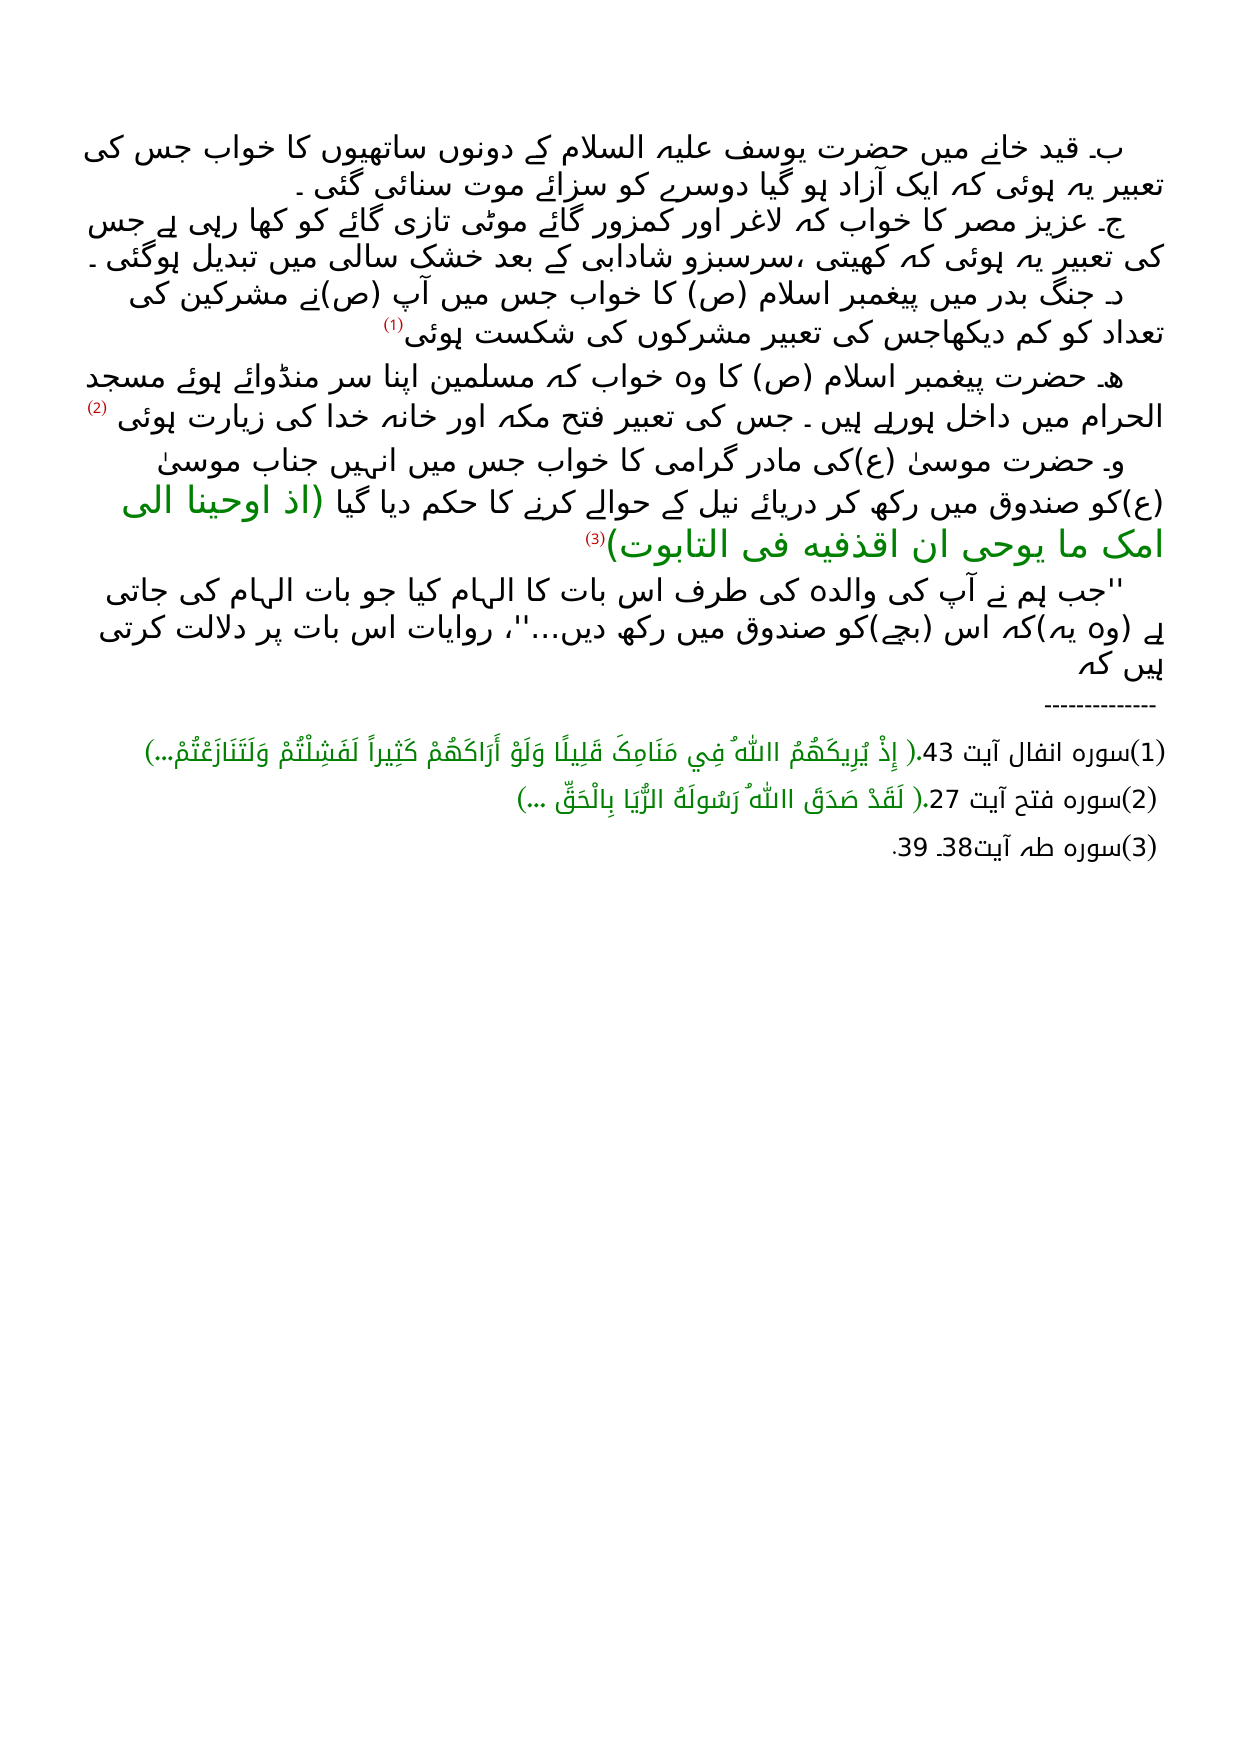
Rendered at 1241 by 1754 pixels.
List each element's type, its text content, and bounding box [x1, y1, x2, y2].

text (3)سورہ طہ آیت38۔ 39. [75, 824, 1165, 871]
text (1)سورہ انفال آیت 43.( إِذْ یُرِیکَهُمُ اﷲُ فِي مَنَامِکَ قَلِیلًا وَلَوْ أَرَاکَهُمْ کَثِیراً لَفَشِلْتُمْ وَلَتَنَازَعْتُمْ...) [75, 729, 1165, 777]
text ب۔ قید خانے میں حضرت یوسف علیہ السلام کے دونوں ساتھیوں کا خواب جس کی تعبیر یہ ہوئی کہ ایک آزاد ہو گیا دوسرے کو سزائے موت سنائی گئی ۔ [75, 130, 1165, 202]
text -------------- [75, 682, 1165, 729]
text و۔ حضرت موسیٰ (ع)کی مادر گرامی کا خواب جس میں انہیں جناب موسیٰ (ع)کو صندوق میں رکھ کر دریائے نیل کے حوالے کرنے کا حکم دیا گیا (اذ اوحینا الی امک ما یوحی ان اقذفیه فی التابوت)(3) [75, 443, 1165, 573]
text (2)سورہ فتح آیت 27.( لَقَدْ صَدَقَ اﷲُ رَسُولَهُ الرُّیَا بِالْحَقِّ ...) [75, 777, 1165, 824]
text ''جب ہم نے آپ کی والدہ کی طرف اس بات کا الہام کیا جو بات الہام کی جاتی ہے (وہ یہ)کہ اس (بچے)کو صندوق میں رکھ دیں...''، روایات اس بات پر دلالت کرتی ہیں کہ [75, 573, 1165, 682]
text ھ۔ حضرت پیغمبر اسلام (ص) کا وہ خواب کہ مسلمین اپنا سر منڈوائے ہوئے مسجد الحرام میں داخل ہورہے ہیں ۔ جس کی تعبیر فتح مکہ اور خانہ خدا کی زیارت ہوئی (2) [75, 359, 1165, 443]
text د۔ جنگ بدر میں پیغمبر اسلام (ص) کا خواب جس میں آپ (ص)نے مشرکین کی تعداد کو کم دیکھاجس کی تعبیر مشرکوں کی شکست ہوئی(1) [75, 275, 1165, 359]
text ج۔ عزیز مصر کا خواب کہ لاغر اور کمزور گائے موٹی تازی گائے کو کھا رہی ہے جس کی تعبیر یہ ہوئی کہ کھیتی ،سرسبزو شادابی کے بعد خشک سالی میں تبدیل ہوگئی ۔ [75, 202, 1165, 275]
